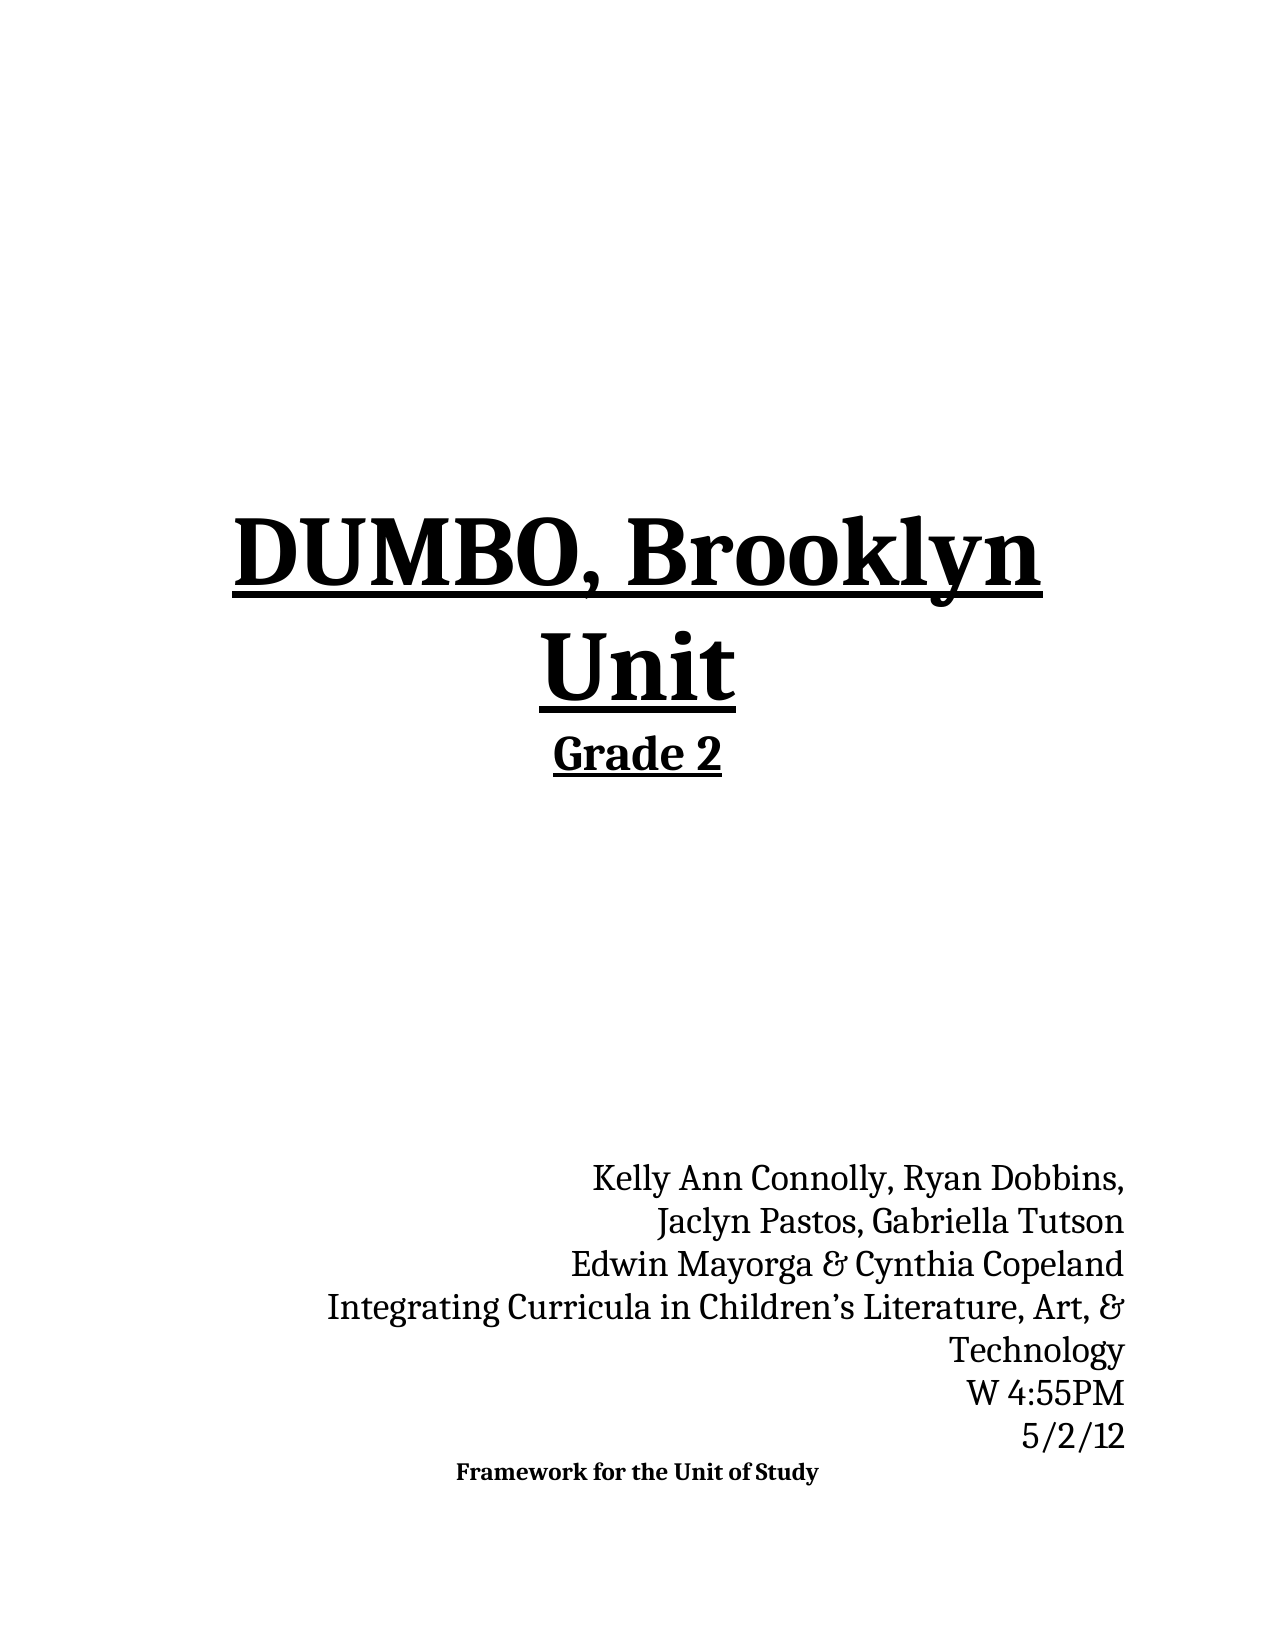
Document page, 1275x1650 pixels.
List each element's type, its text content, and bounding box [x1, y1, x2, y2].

text Framework for the Unit of Study [150, 1458, 1125, 1487]
text Kelly Ann Connolly, Ryan Dobbins, [150, 1156, 1125, 1199]
text Edwin Mayorga & Cynthia Copeland [150, 1242, 1125, 1286]
text Integrating Curricula in Children’s Literature, Art, & Technology [150, 1286, 1125, 1372]
text W 4:55PM [150, 1372, 1125, 1415]
text 5/2/12 [150, 1415, 1125, 1458]
text Grade 2 [150, 725, 1125, 782]
text DUMBO, Brooklyn Unit [150, 495, 1125, 725]
text Jaclyn Pastos, Gabriella Tutson [150, 1199, 1125, 1242]
